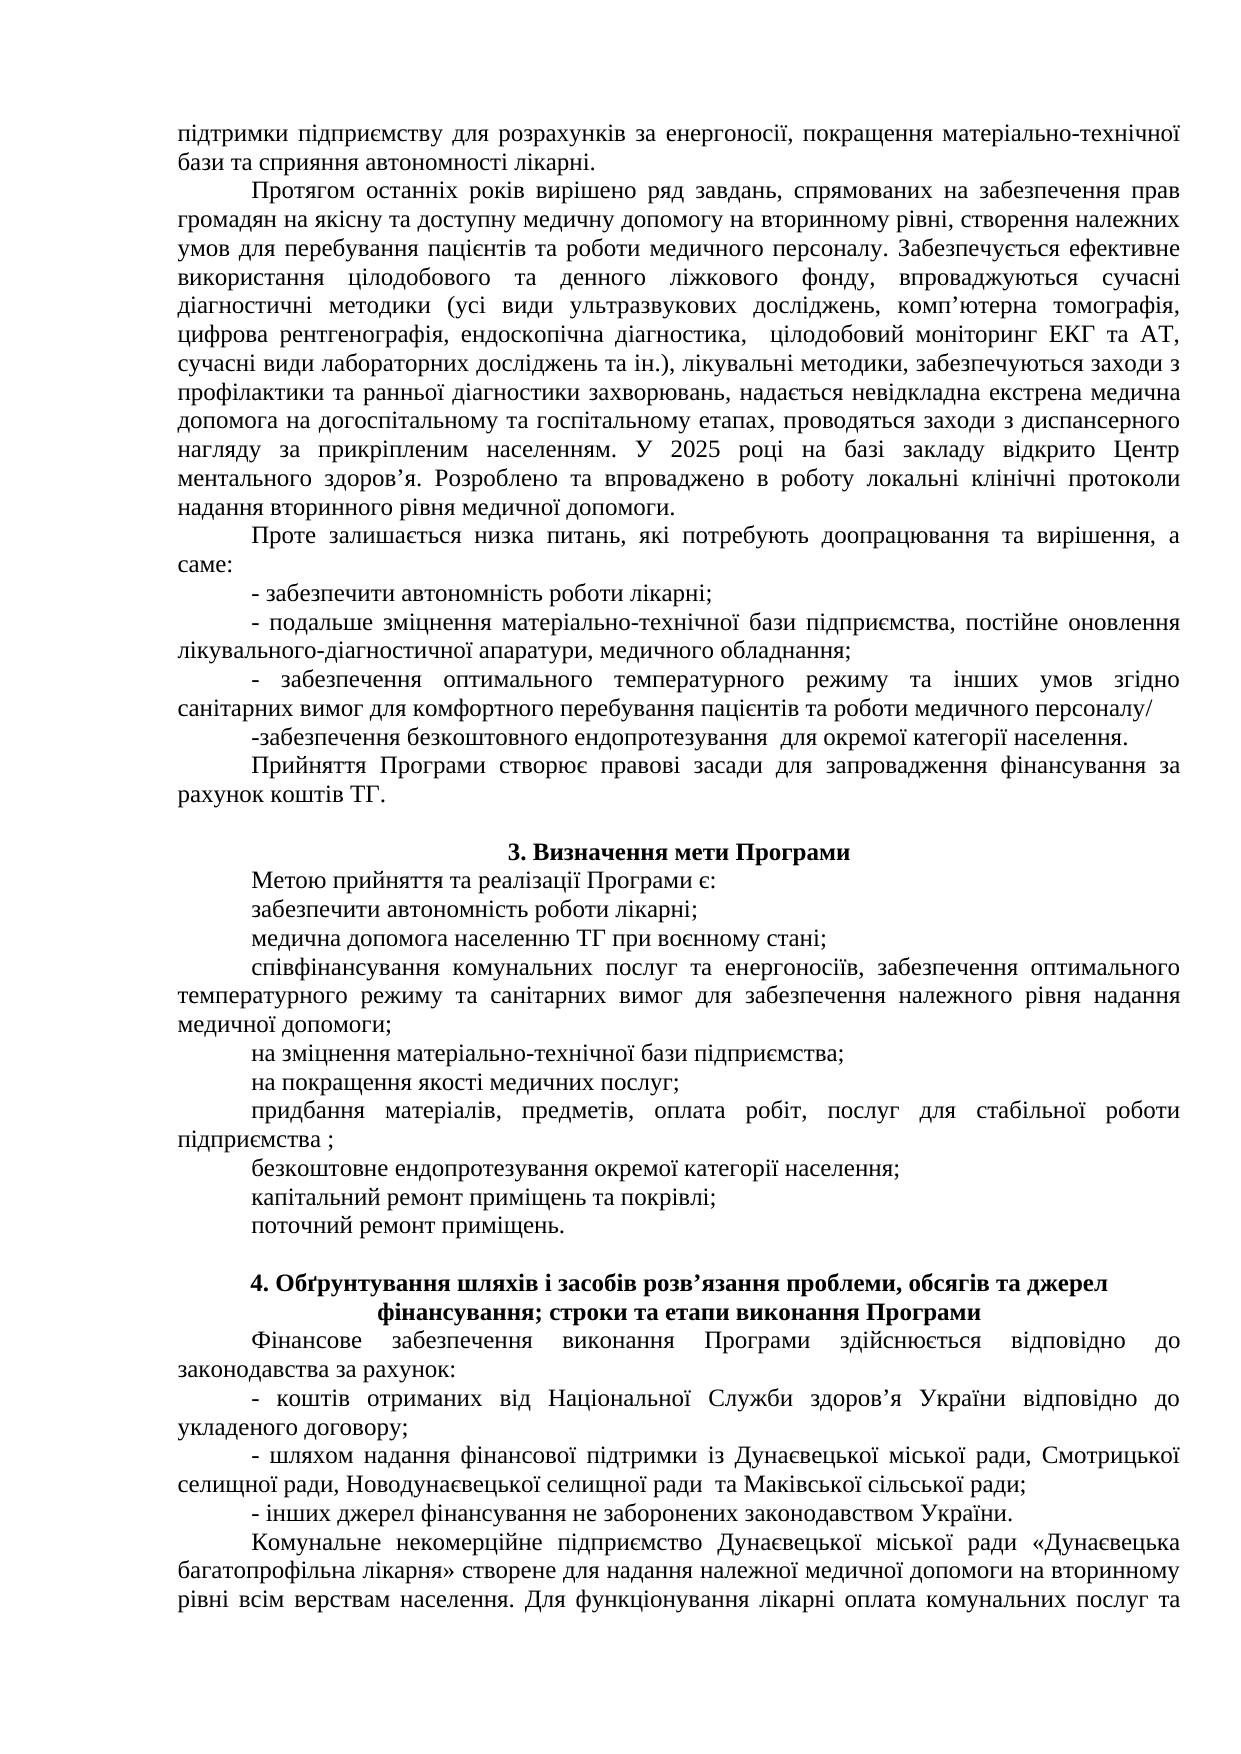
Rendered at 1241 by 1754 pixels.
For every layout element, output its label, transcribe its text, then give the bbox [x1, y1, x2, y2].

text Протягом останніх років вирішено ряд завдань, спрямованих на забезпечення прав громадян на якісну та доступну медичну допомогу на вторинному рівні, створення належних умов для перебування пацієнтів та роботи медичного персоналу. Забезпечується ефективне використання цілодобового та денного ліжкового фонду, впроваджуються сучасні діагностичні методики (усі види ультразвукових досліджень, комп’ютерна томографія, цифрова рентгенографія, ендоскопічна діагностика, цілодобовий моніторинг ЕКГ та АТ, сучасні види лабораторних досліджень та ін.), лікувальні методики, забезпечуються заходи з профілактики та ранньої діагностики захворювань, надається невідкладна екстрена медична допомога на догоспітальному та госпітальному етапах, проводяться заходи з диспансерного нагляду за прикріпленим населенням. У 2025 році на базі закладу відкрито Центр ментального здоров’я. Розроблено та впроваджено в роботу локальні клінічні протоколи надання вторинного рівня медичної допомоги. [177, 176, 1181, 521]
text Проте залишається низка питань, які потребують доопрацювання та вирішення, а саме: [177, 521, 1181, 578]
text - забезпечити автономність роботи лікарні; [177, 578, 1181, 607]
text безкоштовне ендопротезування окремої категорії населення; [177, 1153, 1181, 1182]
text на зміцнення матеріально-технічної бази підприємства; [177, 1038, 1181, 1067]
text - коштів отриманих від Національної Служби здоров’я України відповідно до укладеного договору; [177, 1383, 1181, 1441]
text капітальний ремонт приміщень та покрівлі; [177, 1182, 1181, 1211]
text - забезпечення оптимального температурного режиму та інших умов згідно санітарних вимог для комфортного перебування пацієнтів та роботи медичного персоналу/ [177, 664, 1181, 722]
text - шляхом надання фінансової підтримки із Дунаєвецької міської ради, Смотрицької селищної ради, Новодунаєвецької селищної ради та Маківської сільської ради; [177, 1441, 1181, 1498]
text - інших джерел фінансування не заборонених законодавством України. [177, 1498, 1181, 1527]
text 3. Визначення мети Програми [177, 837, 1181, 866]
text 4. Обґрунтування шляхів і засобів розв’язання проблеми, обсягів та джерел фінансування; строки та етапи виконання Програми [177, 1268, 1181, 1326]
text -забезпечення безкоштовного ендопротезування для окремої категорії населення. [177, 722, 1181, 751]
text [177, 1527, 1181, 1613]
text забезпечити автономність роботи лікарні; [177, 894, 1181, 923]
text придбання матеріалів, предметів, оплата робіт, послуг для стабільної роботи підприємства ; [177, 1096, 1181, 1153]
text на покращення якості медичних послуг; [177, 1067, 1181, 1096]
text Метою прийняття та реалізації Програми є: [177, 866, 1181, 894]
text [177, 118, 1181, 176]
text медична допомога населенню ТГ при воєнному стані; [177, 923, 1181, 952]
text Фінансове забезпечення виконання Програми здійснюється відповідно до законодавства за рахунок: [177, 1326, 1181, 1383]
text - подальше зміцнення матеріально-технічної бази підприємства, постійне оновлення лікувального-діагностичної апаратури, медичного обладнання; [177, 607, 1181, 664]
text поточний ремонт приміщень. [177, 1211, 1181, 1239]
text Прийняття Програми створює правові засади для запровадження фінансування за рахунок коштів ТГ. [177, 751, 1181, 808]
text співфінансування комунальних послуг та енергоносіїв, забезпечення оптимального температурного режиму та санітарних вимог для забезпечення належного рівня надання медичної допомоги; [177, 952, 1181, 1038]
